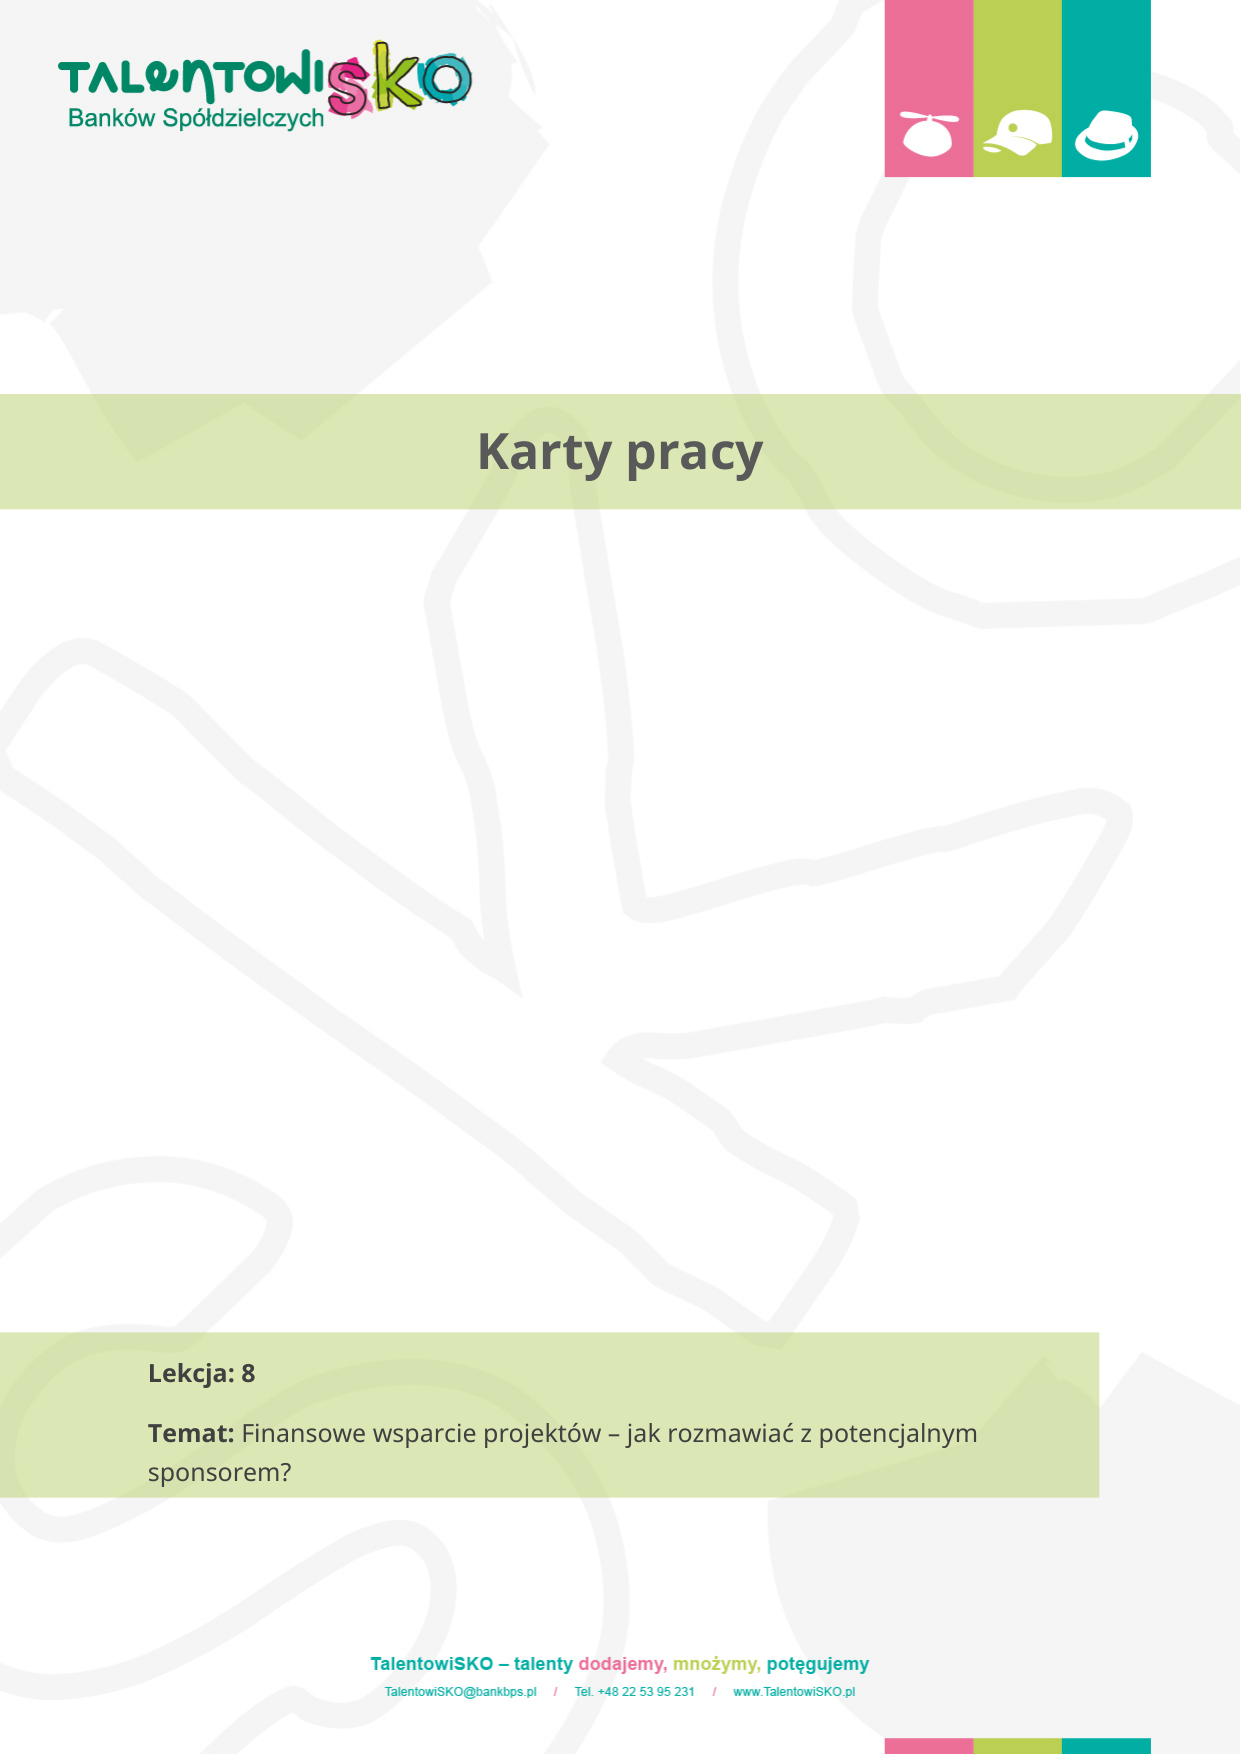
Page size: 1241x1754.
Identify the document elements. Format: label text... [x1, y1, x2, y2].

text Lekcja: 8 [148, 1356, 1093, 1389]
text Karty pracy [148, 416, 1093, 484]
text Temat: Finansowe wsparcie projektów – jak rozmawiać z potencjalnym sponsorem? [148, 1416, 1093, 1489]
picture [0, 510, 1240, 1754]
picture [0, 0, 1240, 394]
